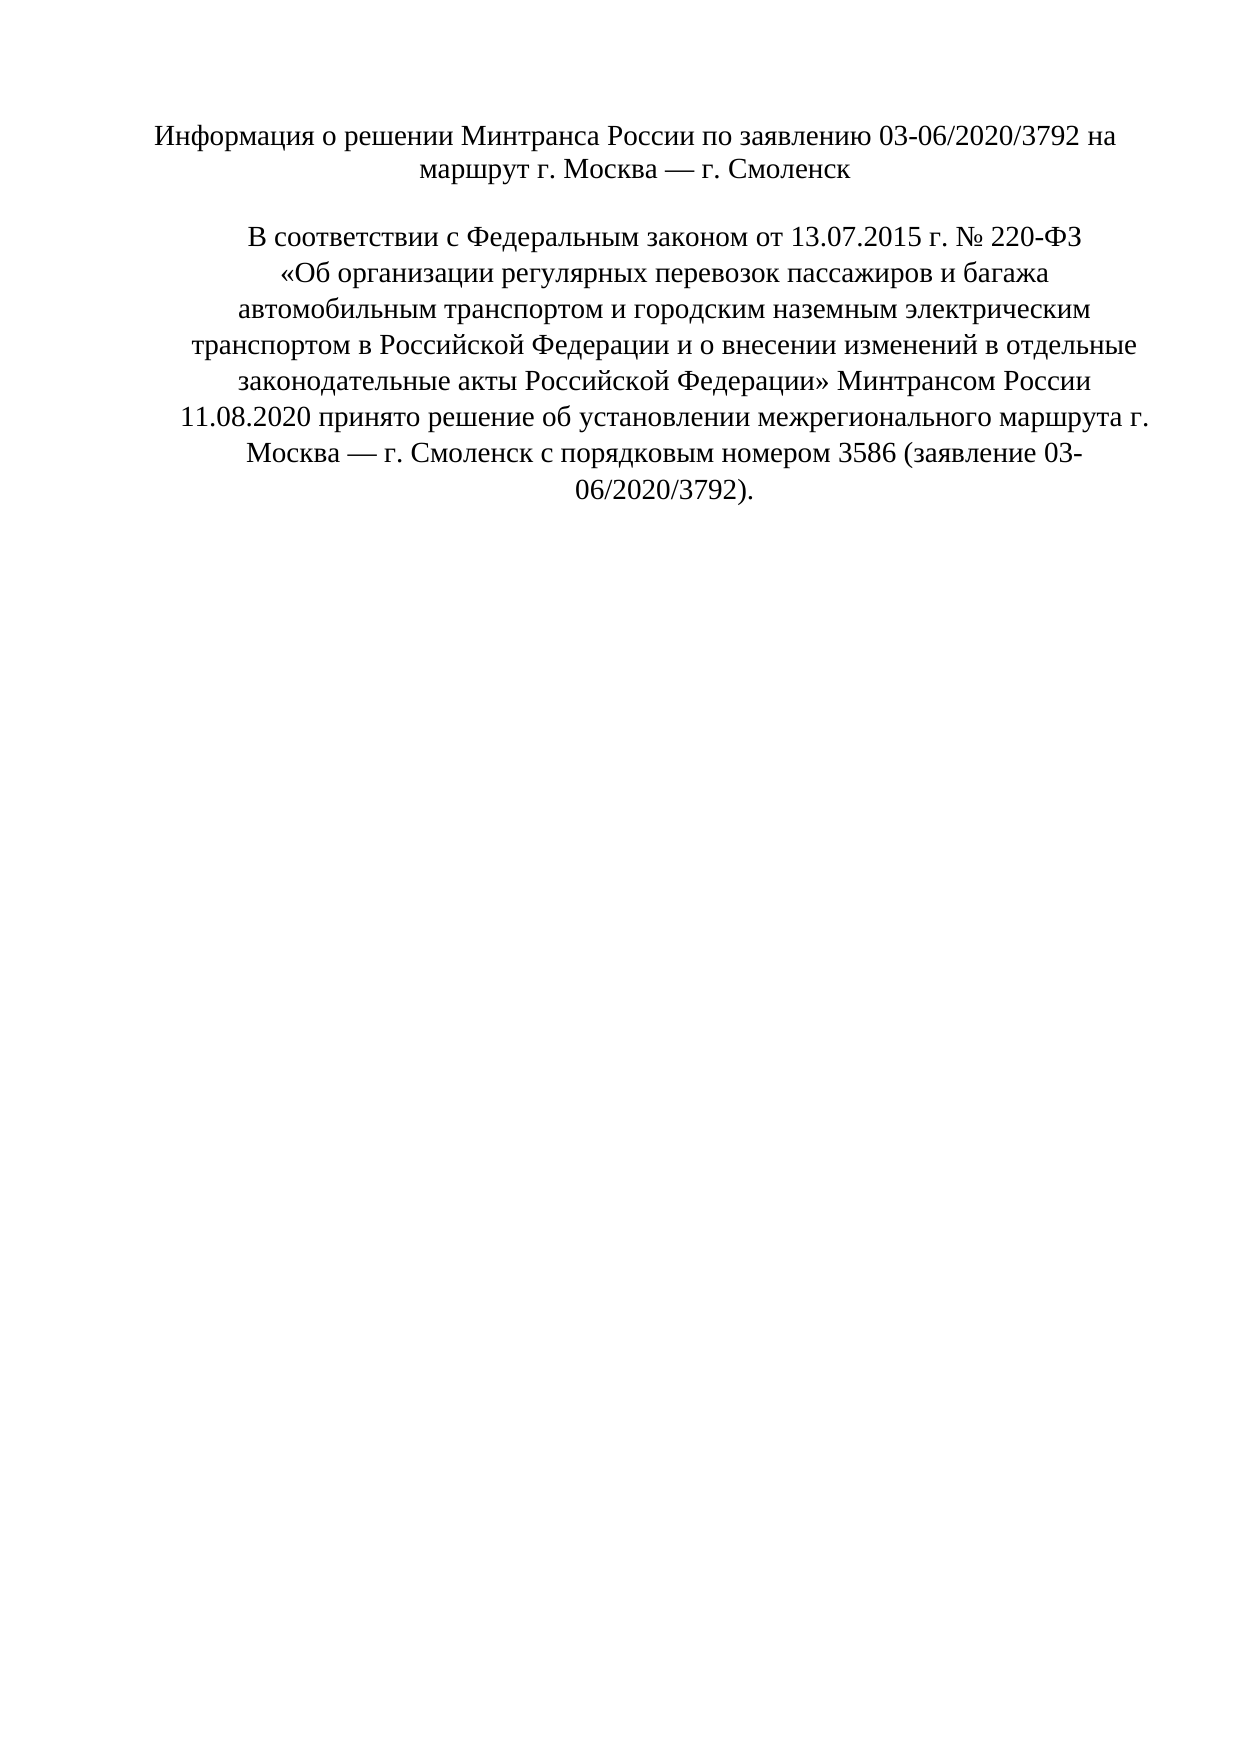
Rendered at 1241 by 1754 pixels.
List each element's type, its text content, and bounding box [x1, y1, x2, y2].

text Информация о решении Минтранса России по заявлению 03-06/2020/3792 на маршрут г. Москва — г. Смоленск [118, 118, 1152, 185]
text В соответствии с Федеральным законом от 13.07.2015 г. № 220-ФЗ «Об организации регулярных перевозок пассажиров и багажа автомобильным транспортом и городским наземным электрическим транспортом в Российской Федерации и о внесении изменений в отдельные законодательные акты Российской Федерации» Минтрансом России 11.08.2020 принято решение об установлении межрегионального маршрута г. Москва — г. Смоленск с порядковым номером 3586 (заявление 03-06/2020/3792). [177, 219, 1152, 505]
